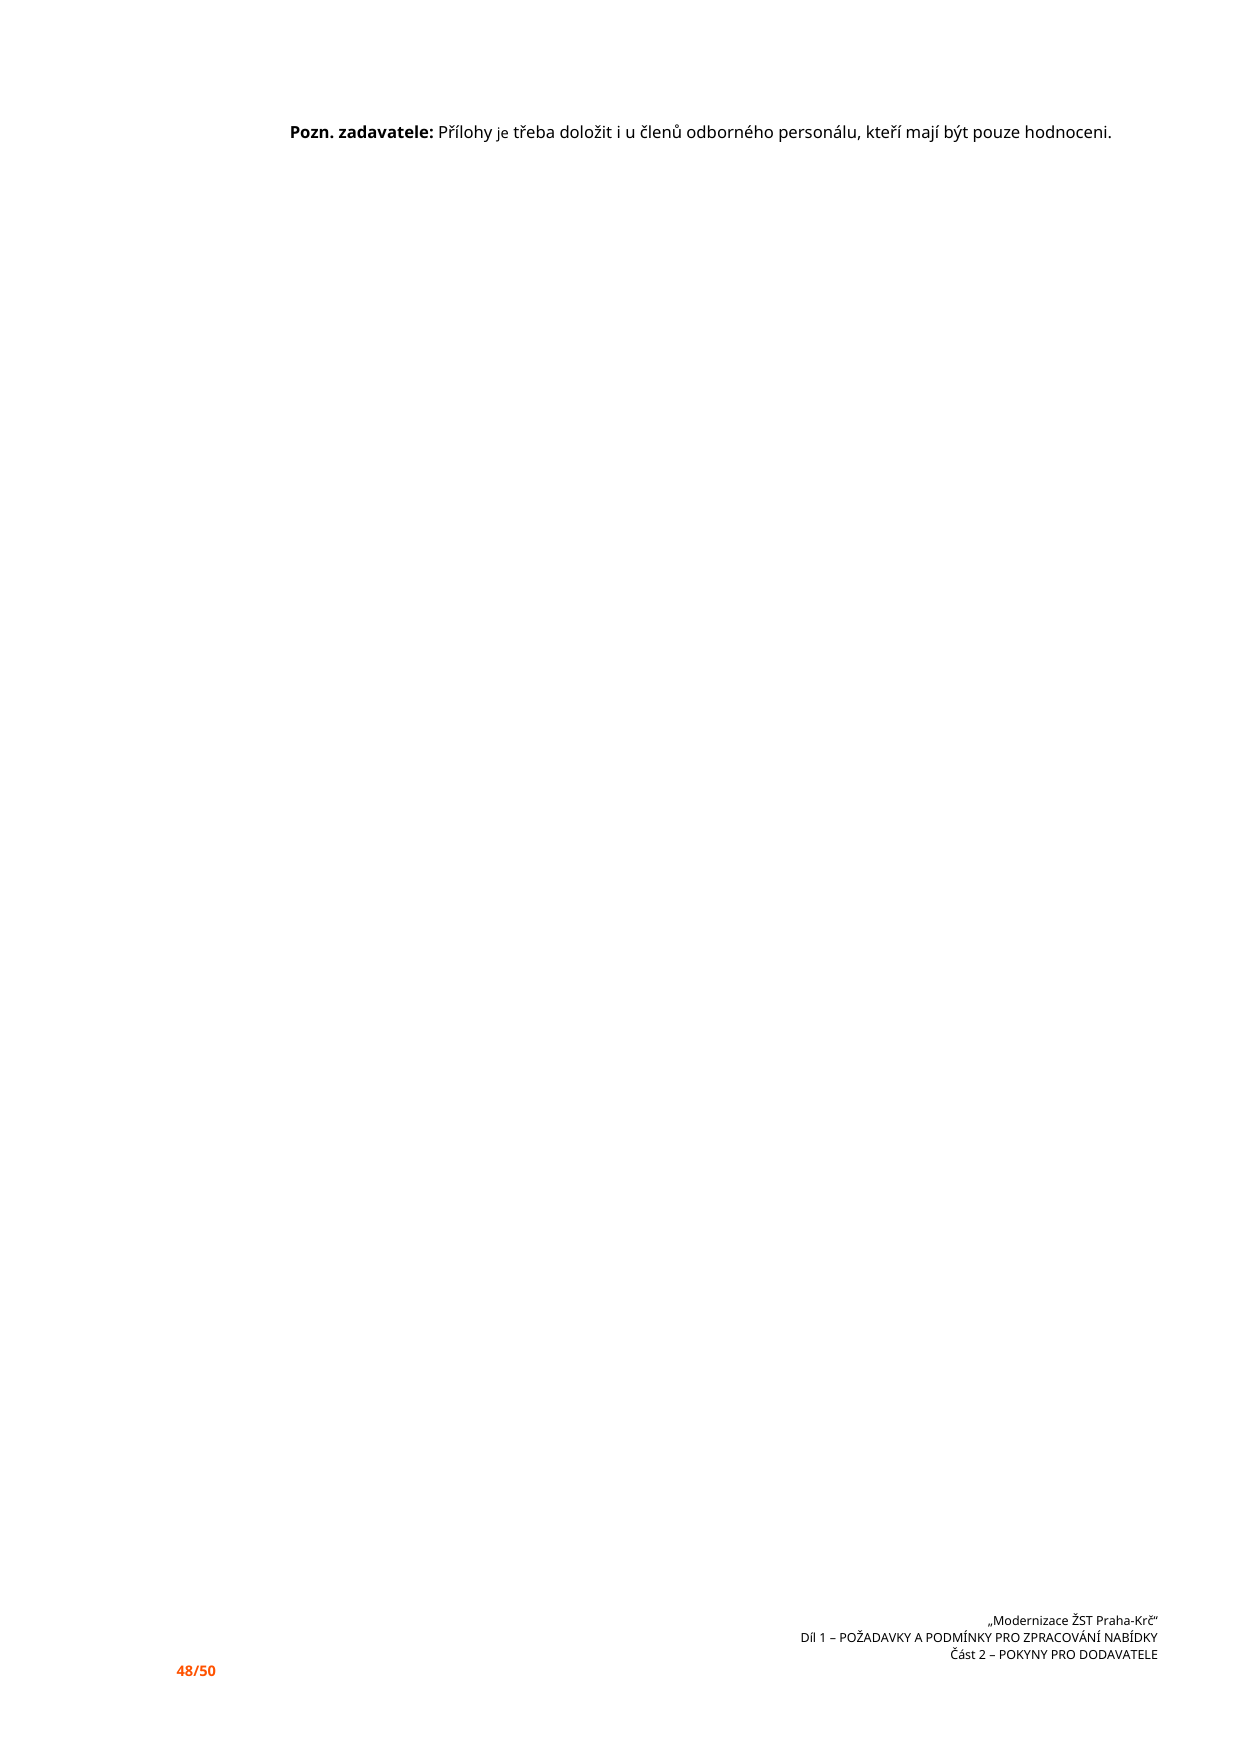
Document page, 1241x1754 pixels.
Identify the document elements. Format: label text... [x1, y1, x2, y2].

text Pozn. zadavatele: Přílohy je třeba doložit i u členů odborného personálu, kteří mají být pouze hodnoceni. [289, 121, 1122, 143]
